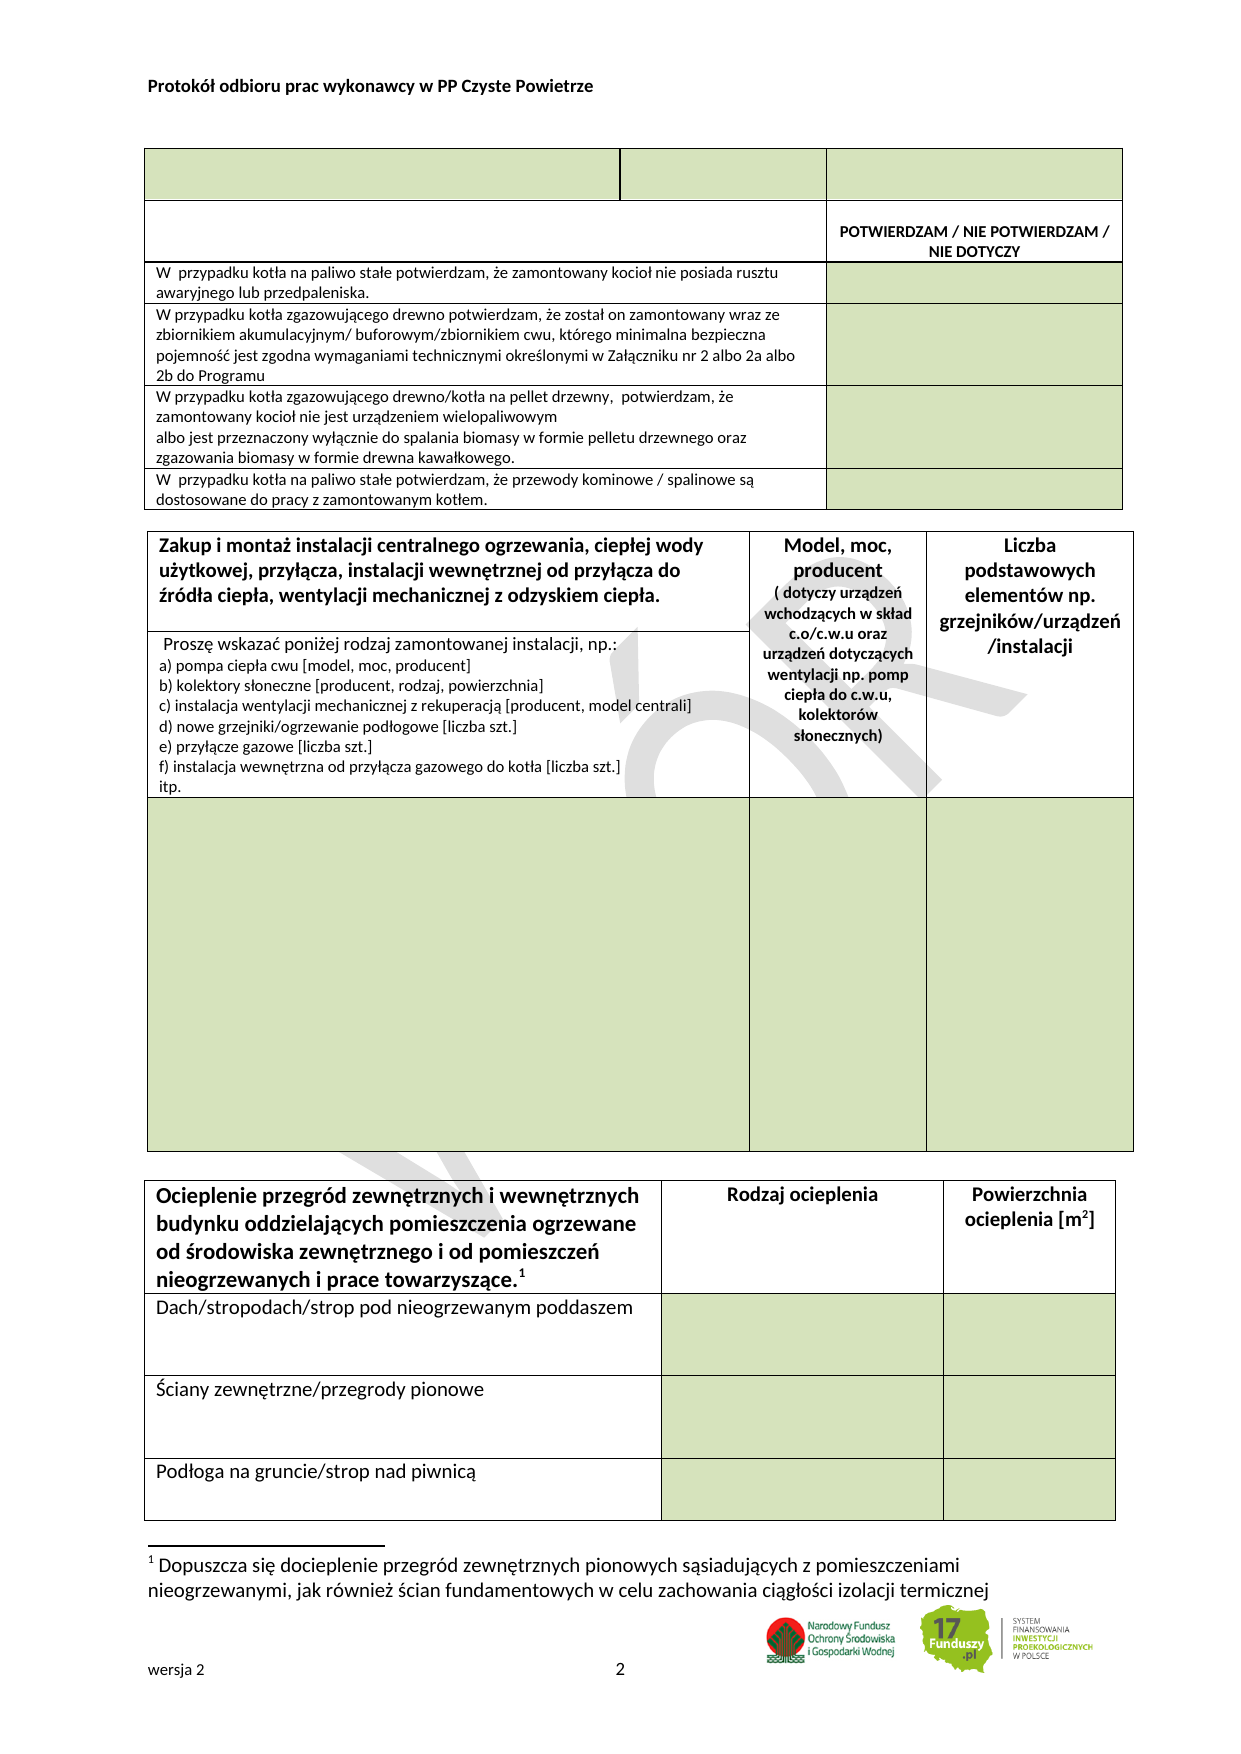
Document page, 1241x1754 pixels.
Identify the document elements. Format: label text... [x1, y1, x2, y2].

table_cell [827, 469, 1122, 509]
table_cell Proszę wskazać poniżej rodzaj zamontowanej instalacji, np.: a) pompa ciepła cwu [model, moc, producent] b) kolektory słoneczne [producent, rodzaj, powierzchnia] c) instalacja wentylacji mechanicznej z rekuperacją [producent, model centrali] d) nowe grzejniki/ogrzewanie podłogowe [liczba szt.] e) przyłącze gazowe [liczba szt.] f) instalacja wewnętrzna od przyłącza gazowego do kotła [liczba szt.] itp. [148, 632, 749, 797]
table_cell [827, 304, 1122, 385]
table_cell Ściany zewnętrzne/przegrody pionowe [145, 1376, 661, 1458]
table_cell [662, 1376, 943, 1458]
table_cell [827, 149, 1122, 199]
table_cell [944, 1459, 1115, 1520]
table_cell [662, 1294, 943, 1375]
table_header Powierzchnia ocieplenia [m2] [944, 1181, 1115, 1293]
table_header Liczba podstawowych elementów np. grzejników/urządzeń/instalacji [927, 532, 1133, 797]
table_header Model, moc, producent ( dotyczy urządzeń wchodzących w skład c.o/c.w.u oraz urządzeń dotyczących wentylacji np. pomp ciepła do c.w.u, kolektorów słonecznych) [750, 532, 926, 797]
table_cell [145, 201, 826, 261]
table_cell [827, 263, 1122, 303]
table_header Zakup i montaż instalacji centralnego ogrzewania, ciepłej wody użytkowej, przyłącza, instalacji wewnętrznej od przyłącza do źródła ciepła, wentylacji mechanicznej z odzyskiem ciepła. [148, 532, 749, 631]
table_cell [827, 386, 1122, 468]
table_cell [750, 798, 926, 1151]
table_cell [927, 798, 1133, 1151]
table_cell [944, 1376, 1115, 1458]
table_cell W przypadku kotła na paliwo stałe potwierdzam, że przewody kominowe / spalinowe są dostosowane do pracy z zamontowanym kotłem. [145, 469, 826, 509]
table_cell W przypadku kotła zgazowującego drewno/kotła na pellet drzewny, potwierdzam, że zamontowany kocioł nie jest urządzeniem wielopaliwowym albo jest przeznaczony wyłącznie do spalania biomasy w formie pelletu drzewnego oraz zgazowania biomasy w formie drewna kawałkowego. [145, 386, 826, 468]
table_header Ocieplenie przegród zewnętrznych i wewnętrznych budynku oddzielających pomieszczenia ogrzewane od środowiska zewnętrznego i od pomieszczeń nieogrzewanych i prace towarzyszące. [145, 1181, 661, 1293]
table_cell [662, 1459, 943, 1520]
table_cell [148, 798, 749, 1151]
table_header Rodzaj ocieplenia [662, 1181, 943, 1293]
table_cell W przypadku kotła zgazowującego drewno potwierdzam, że został on zamontowany wraz ze zbiornikiem akumulacyjnym/ buforowym/zbiornikiem cwu, którego minimalna bezpieczna pojemność jest zgodna wymaganiami technicznymi określonymi w Załączniku nr 2 albo 2a albo 2b do Programu [145, 304, 826, 385]
table_cell [145, 149, 619, 199]
table_cell W przypadku kotła na paliwo stałe potwierdzam, że zamontowany kocioł nie posiada rusztu awaryjnego lub przedpaleniska. [145, 263, 826, 303]
table_cell POTWIERDZAM / NIE POTWIERDZAM / NIE DOTYCZY [827, 201, 1122, 261]
table_cell [944, 1294, 1115, 1375]
picture [753, 1602, 1093, 1676]
table_cell Podłoga na gruncie/strop nad piwnicą [145, 1459, 661, 1520]
table_cell Dach/stropodach/strop pod nieogrzewanym poddaszem [145, 1294, 661, 1375]
table_cell [621, 149, 826, 199]
